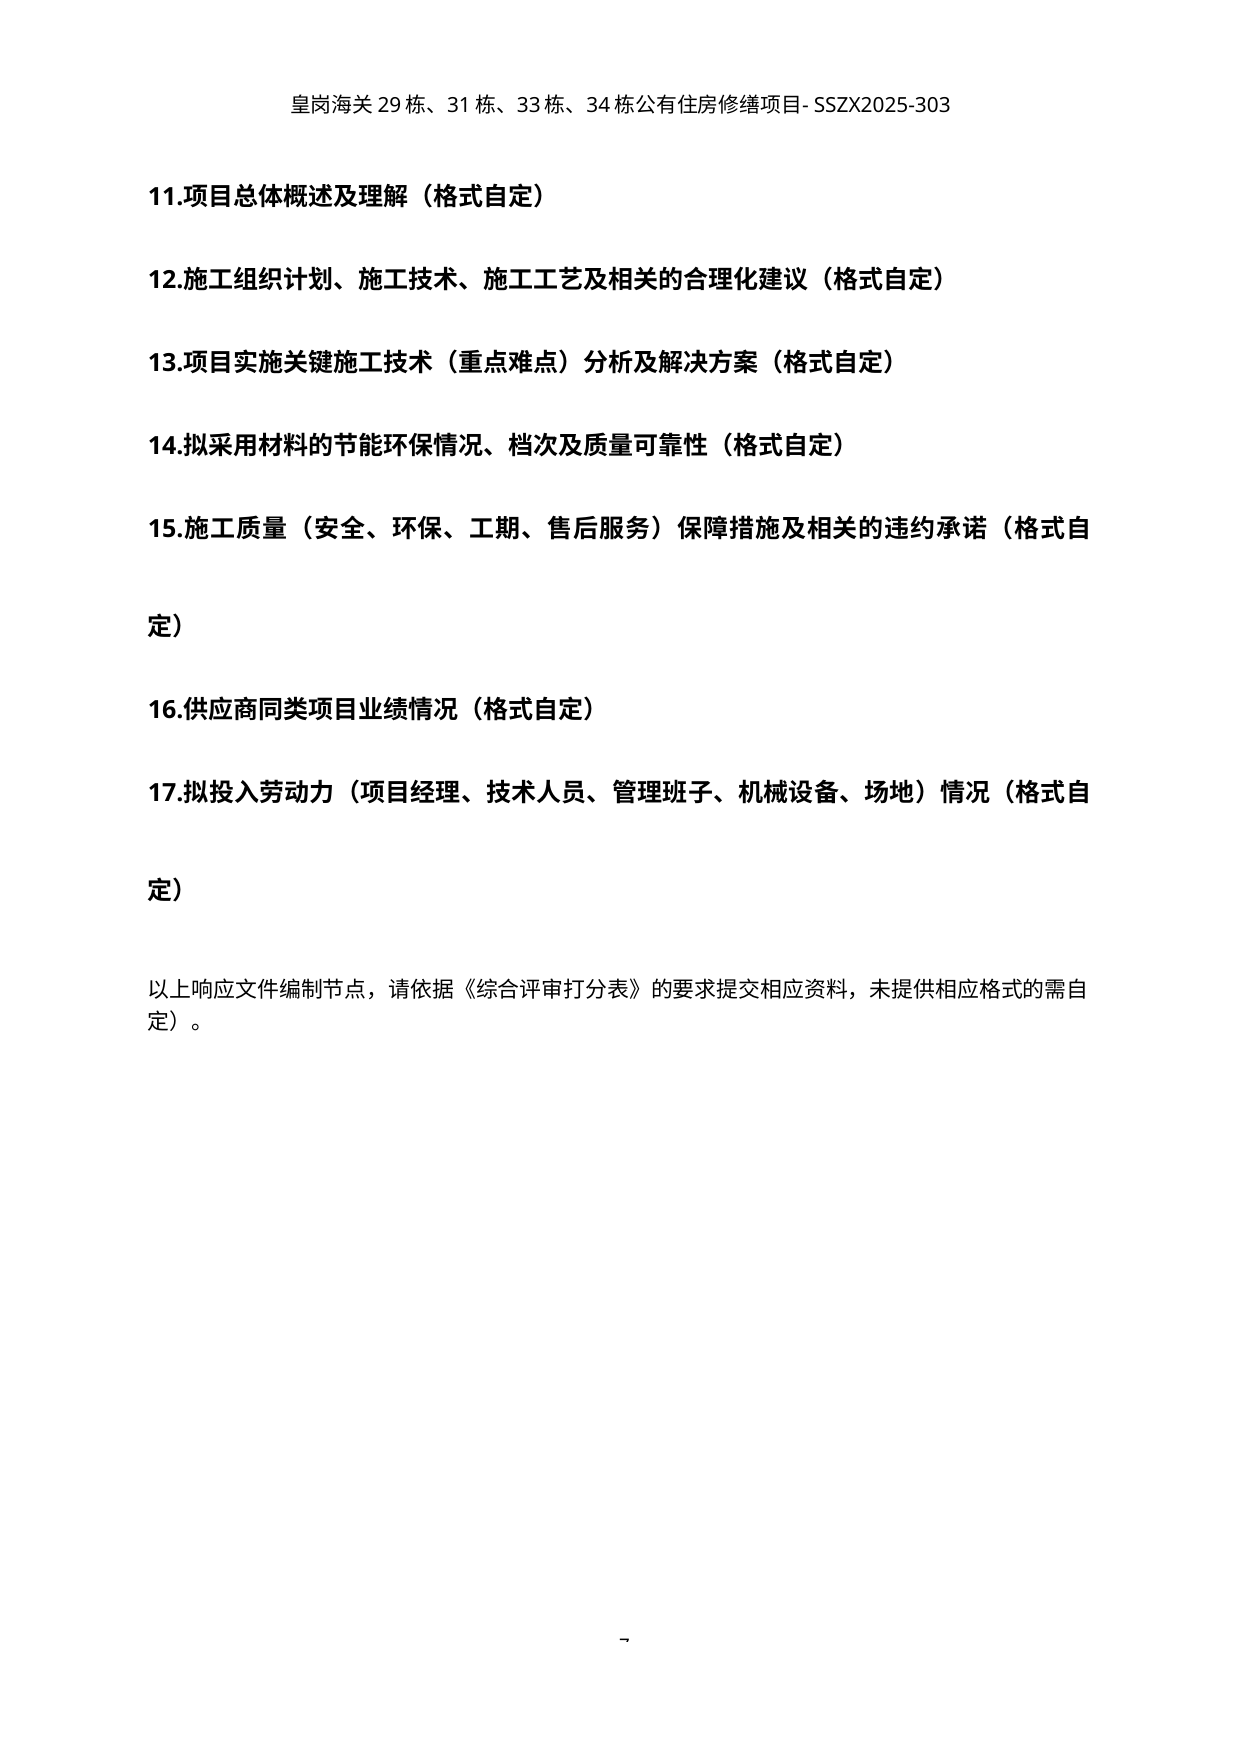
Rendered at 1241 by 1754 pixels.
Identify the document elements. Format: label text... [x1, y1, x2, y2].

subtitle 17.拟投入劳动力（项目经理、技术人员、管理班子、机械设备、场地）情况（格式自定） [148, 758, 1092, 921]
text 以上响应文件编制节点，请依据《综合评审打分表》的要求提交相应资料，未提供相应格式的需自定）。 [148, 971, 1092, 1036]
subtitle 14.拟采用材料的节能环保情况、档次及质量可靠性（格式自定） [148, 411, 1092, 476]
subtitle 16.供应商同类项目业绩情况（格式自定） [148, 675, 1092, 740]
subtitle 15.施工质量（安全、环保、工期、售后服务）保障措施及相关的违约承诺（格式自定） [148, 494, 1092, 657]
subtitle 12.施工组织计划、施工技术、施工工艺及相关的合理化建议（格式自定） [148, 245, 1092, 310]
subtitle 13.项目实施关键施工技术（重点难点）分析及解决方案（格式自定） [148, 328, 1092, 393]
subtitle 11.项目总体概述及理解（格式自定） [148, 162, 1092, 227]
